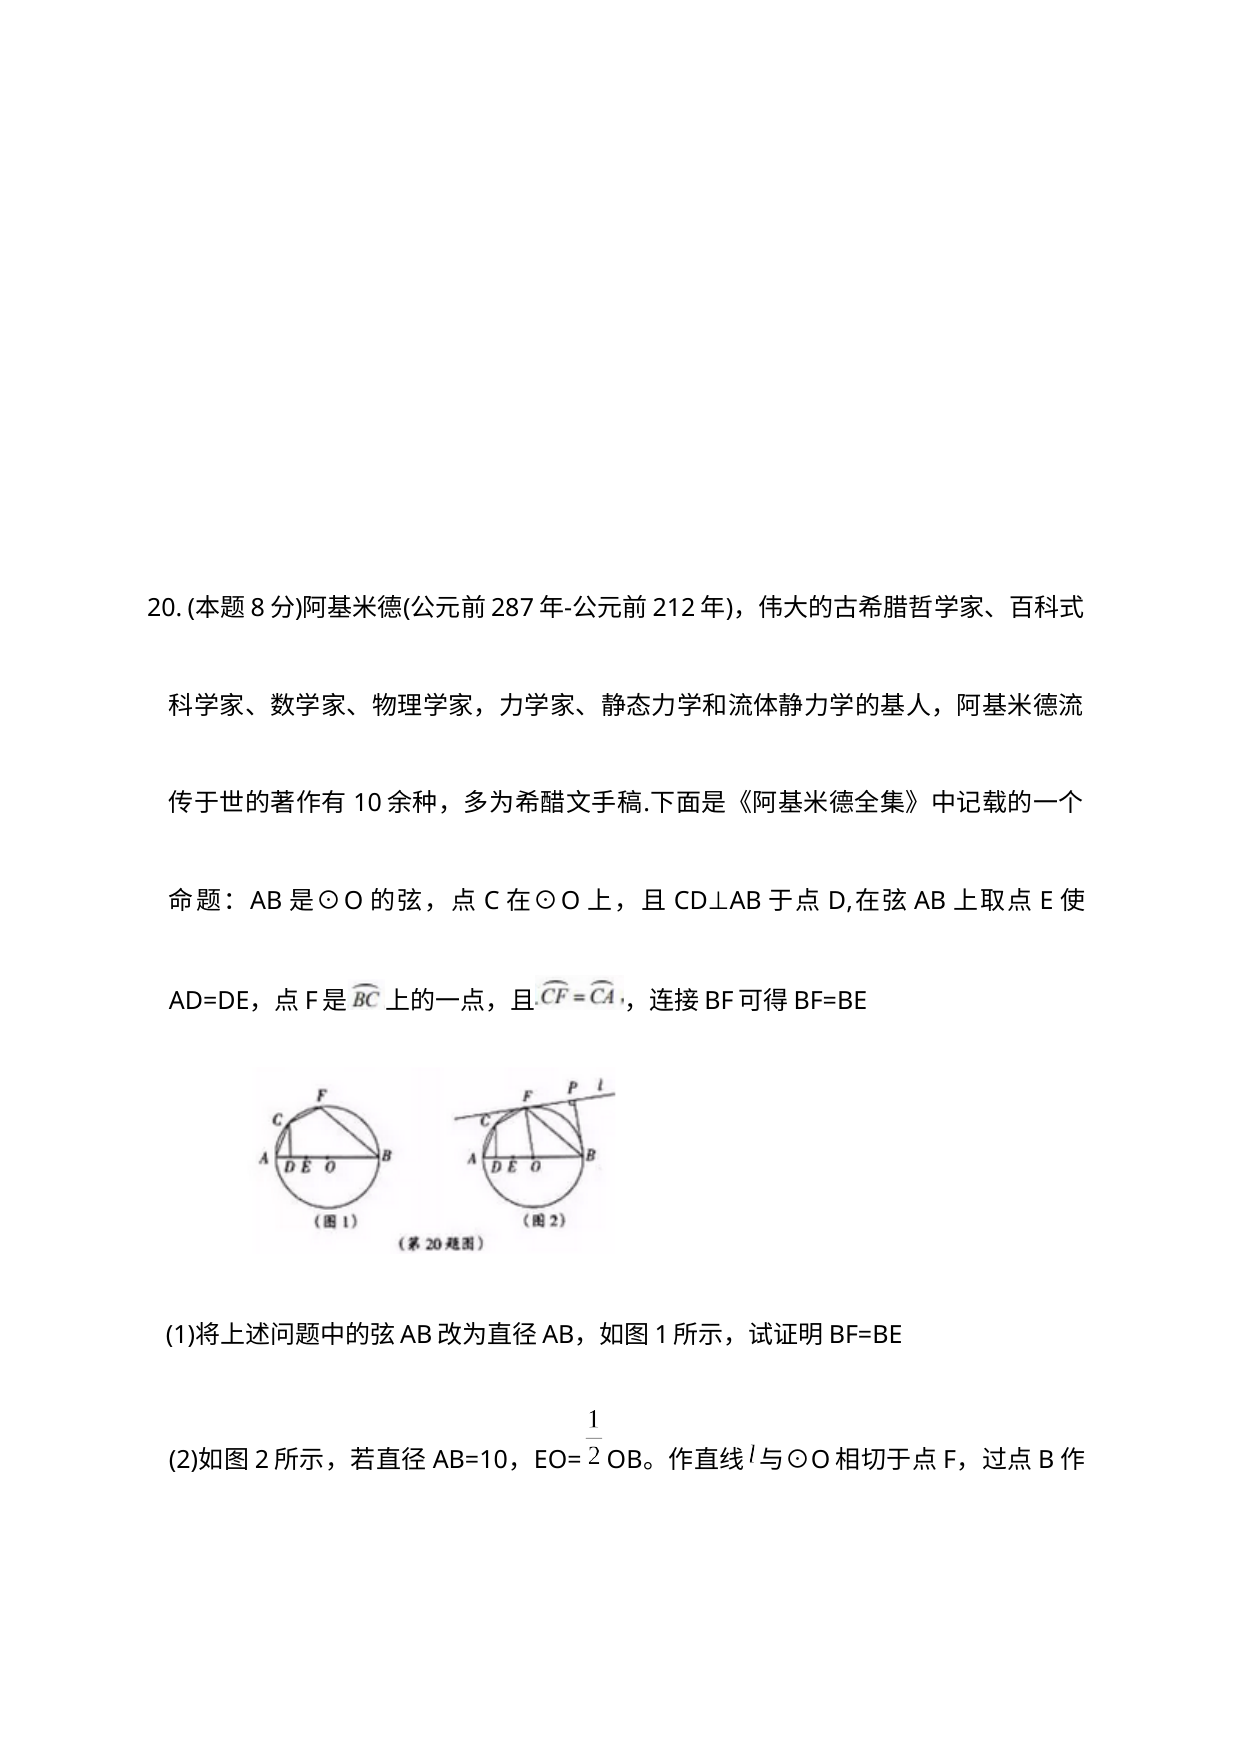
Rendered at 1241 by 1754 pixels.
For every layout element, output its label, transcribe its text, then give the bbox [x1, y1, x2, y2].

list (1)将上述问题中的弦AB改为直径AB，如图1所示，试证明BF=BE [144, 1300, 1085, 1365]
picture [347, 979, 386, 1010]
picture [535, 975, 624, 1010]
picture [245, 1067, 616, 1254]
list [169, 1404, 1085, 1501]
list (本题8分)阿基米德(公元前287年-公元前212年)，伟大的古希腊哲学家、百科式科学家、数学家、物理学家，力学家、静态力学和流体静力学的基人，阿基米德流传于世的著作有10余种，多为希醋文手稿.下面是《阿基米德全集》中记载的一个命题：AB是⊙O的弦，点C在⊙O上，且CD⊥AB于点D,在弦AB上取点E使AD=DE，点F是上的一点，且，连接BF可得BF=BE [147, 573, 1085, 1028]
